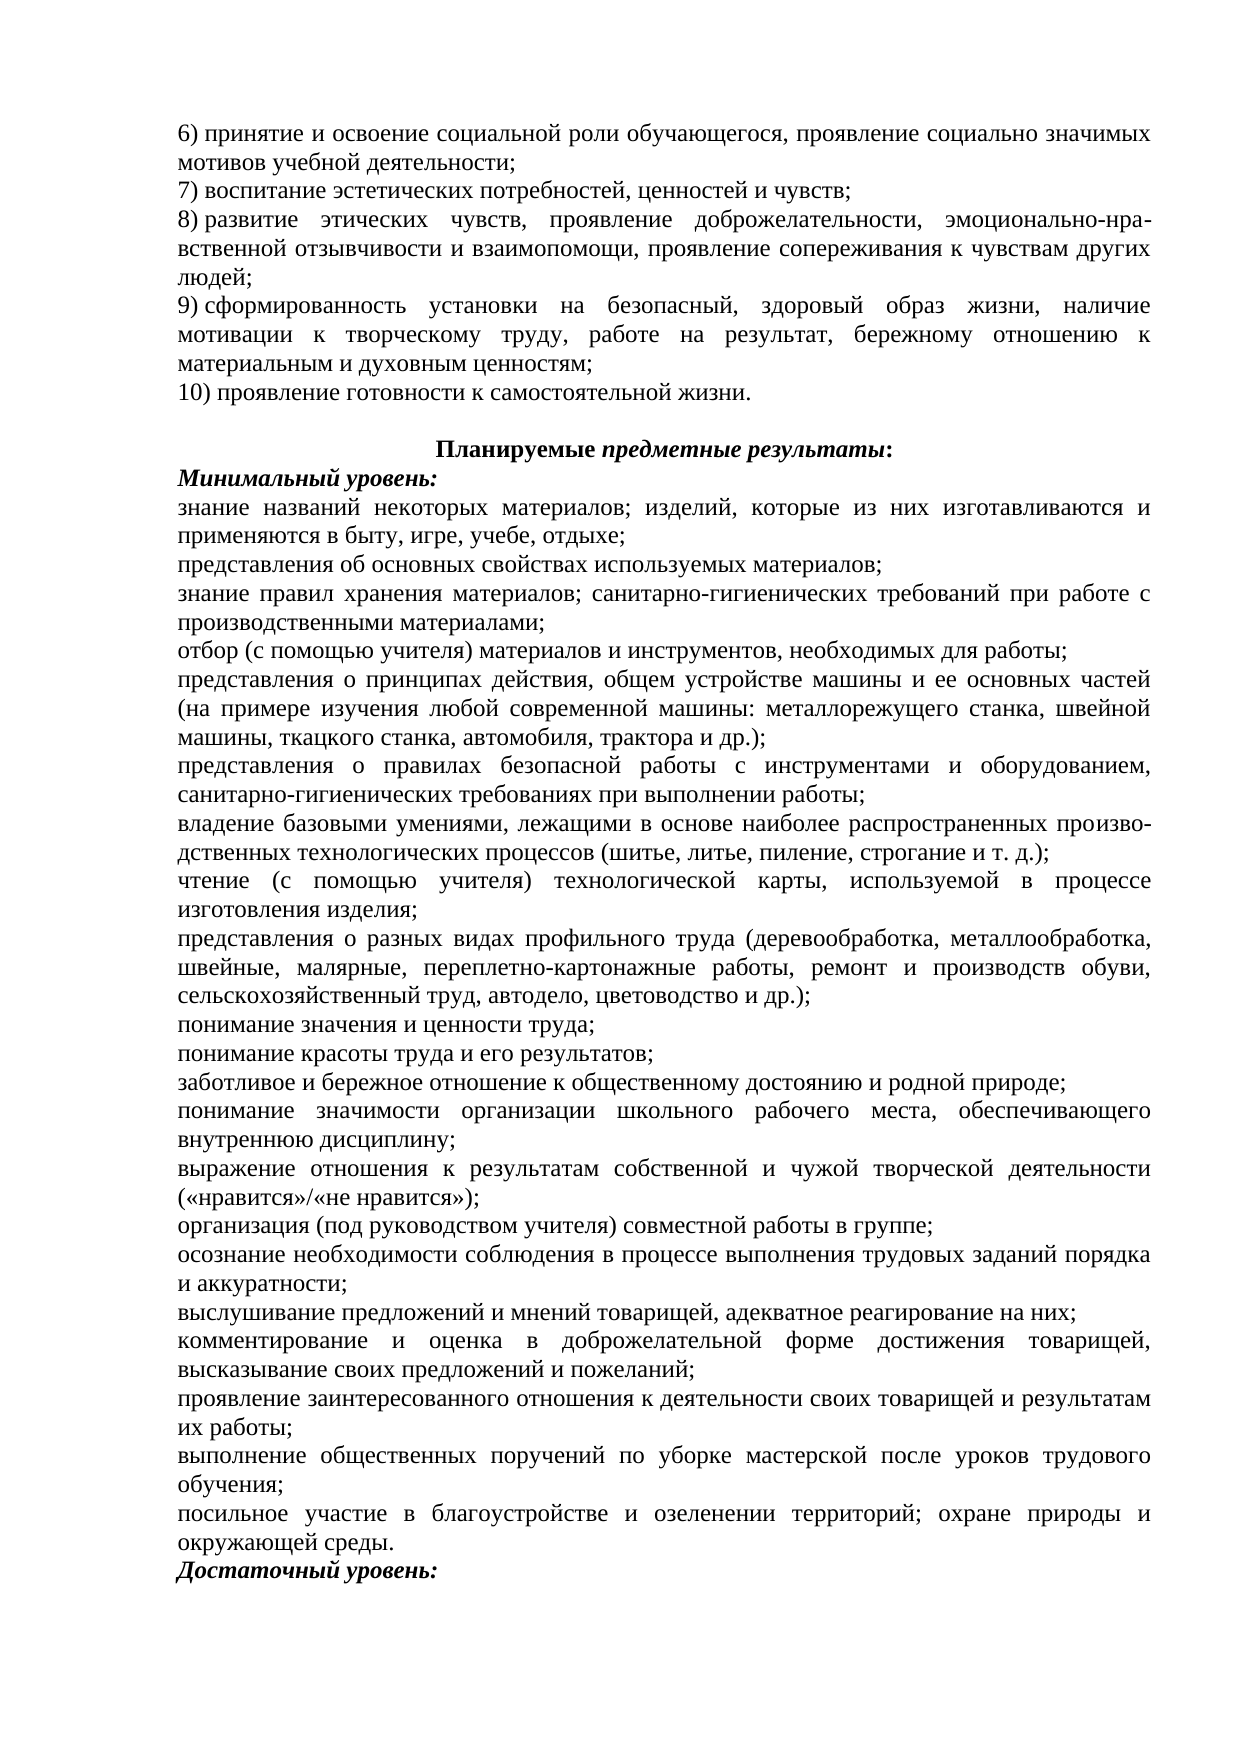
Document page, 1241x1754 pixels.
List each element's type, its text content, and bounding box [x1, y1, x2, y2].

text Минимальный уровень: [177, 463, 1152, 492]
text Достаточный уровень: [177, 1556, 1152, 1584]
text выражение отношения к результатам собственной и чужой творческой деятельности («нравится»/«не нравится»); [177, 1153, 1152, 1211]
text 8) развитие этических чувств, проявление доброжелательности, эмоционально-нравственной отзывчивости и взаимопомощи, проявление сопереживания к чувствам других людей; [177, 204, 1152, 291]
text понимание значения и ценности труда; [177, 1009, 1152, 1038]
text комментирование и оценка в доброжелательной форме достижения товарищей, высказывание своих предложений и пожеланий; [177, 1326, 1152, 1383]
text представления об основных свойствах используемых материалов; [177, 549, 1152, 578]
text 6) принятие и освоение социальной роли обучающегося, проявление социально значимых мотивов учебной деятельности; [177, 118, 1152, 176]
text представления о правилах безопасной работы с инструментами и оборудованием, санитарно-гигиенических требованиях при выполнении работы; [177, 751, 1152, 808]
text 7) воспитание эстетических потребностей, ценностей и чувств; [177, 176, 1152, 204]
text Планируемые предметные результаты: [177, 434, 1152, 463]
text владение базовыми умениями, лежащими в основе наиболее распространенных производственных технологических процессов (шитье, литье, пиление, строгание и т. д.); [177, 808, 1152, 866]
text представления о разных видах профильного труда (деревообработка, металлообработка, швейные, малярные, переплетно-картонажные работы, ремонт и производств обуви, сельскохозяйственный труд, автодело, цветоводство и др.); [177, 923, 1152, 1009]
text знание правил хранения материалов; санитарно-гигиенических требований при работе с производственными материалами; [177, 578, 1152, 636]
text отбор (с помощью учителя) материалов и инструментов, необходимых для работы; [177, 636, 1152, 664]
text заботливое и бережное отношение к общественному достоянию и родной природе; [177, 1067, 1152, 1096]
text знание названий некоторых материалов; изделий, которые из них изготавливаются и применяются в быту, игре, учебе, отдыхе; [177, 492, 1152, 549]
text выполнение общественных поручений по уборке мастерской после уроков трудового обучения; [177, 1441, 1152, 1498]
text чтение (с помощью учителя) технологической карты, используемой в процессе изготовления изделия; [177, 866, 1152, 923]
text выслушивание предложений и мнений товарищей, адекватное реагирование на них; [177, 1297, 1152, 1326]
text представления о принципах действия, общем устройстве машины и ее основных частей (на примере изучения любой современной машины: металлорежущего станка, швейной машины, ткацкого станка, автомобиля, трактора и др.); [177, 664, 1152, 751]
text осознание необходимости соблюдения в процессе выполнения трудовых заданий порядка и аккуратности; [177, 1239, 1152, 1297]
text понимание красоты труда и его результатов; [177, 1038, 1152, 1067]
text 9) сформированность установки на безопасный, здоровый образ жизни, наличие мотивации к творческому труду, работе на результат, бережному отношению к материальным и духовным ценностям; [177, 291, 1152, 377]
text посильное участие в благоустройстве и озеленении территорий; охране природы и окружающей среды. [177, 1498, 1152, 1556]
text понимание значимости организации школьного рабочего места, обеспечивающего внутреннюю дисциплину; [177, 1096, 1152, 1153]
text 10) проявление готовности к самостоятельной жизни. [177, 377, 1152, 406]
text проявление заинтересованного отношения к деятельности своих товарищей и результатам их работы; [177, 1383, 1152, 1441]
text организация (под руководством учителя) совместной работы в группе; [177, 1211, 1152, 1239]
